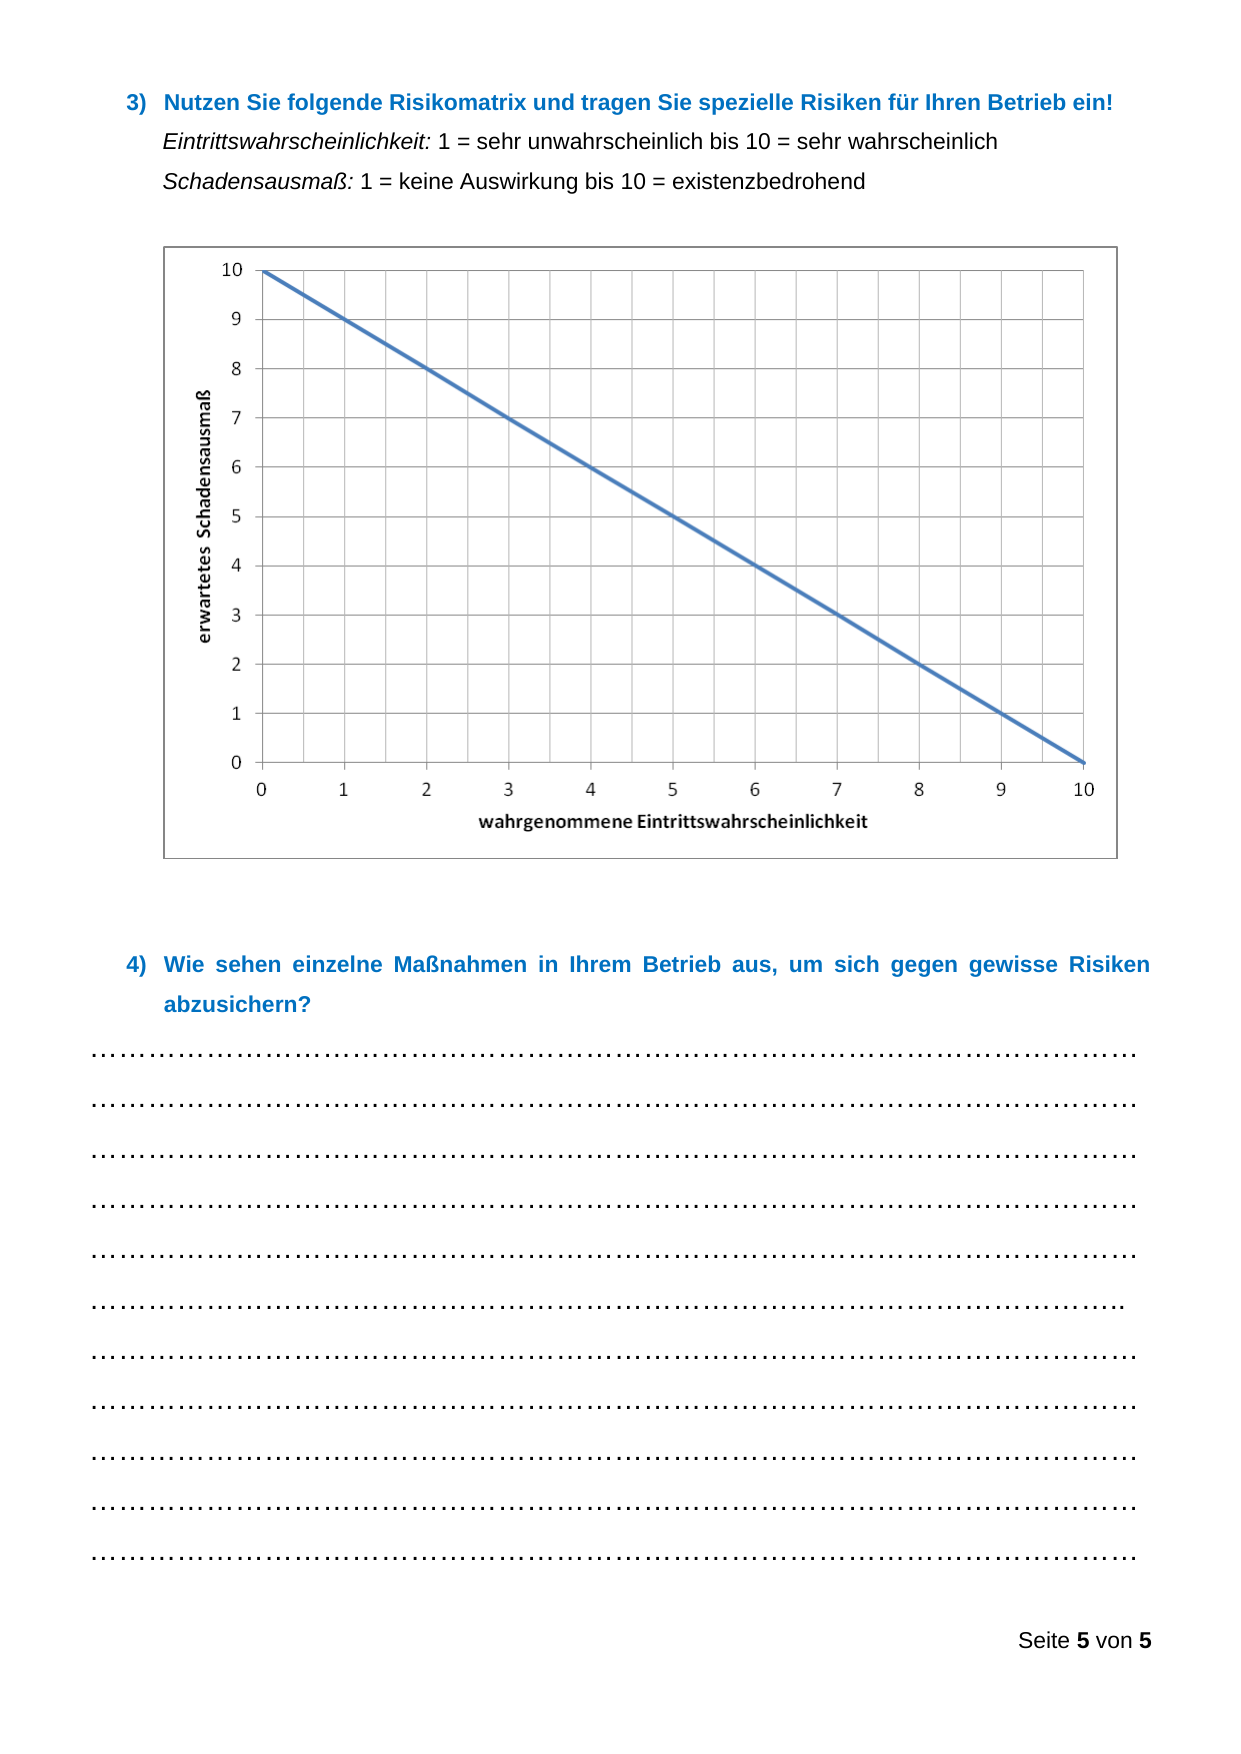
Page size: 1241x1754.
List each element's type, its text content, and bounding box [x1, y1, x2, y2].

text Schadensausmaß: 1 = keine Auswirkung bis 10 = existenzbedrohend [162, 168, 1152, 194]
list Nutzen Sie folgende Risikomatrix und tragen Sie spezielle Risiken für Ihren Betrieb ein! [126, 89, 1152, 115]
text Eintrittswahrscheinlichkeit: 1 = sehr unwahrscheinlich bis 10 = sehr wahrscheinlich [162, 128, 1152, 154]
picture [162, 246, 1118, 859]
list Wie sehen einzelne Maßnahmen in Ihrem Betrieb aus, um sich gegen gewisse Risiken abzusichern? [126, 951, 1152, 1017]
text ……………………………………………………………………………………………………………………………………………………………………………………………………………………………………………………………………………………………………………………………………………………………………………………………………………………………………………………………………………………………………………………………………………………………………………………………..……………………………………………………………………………………………………………………………………………………………………………………………………………………………………………………………………………………………………………………………………………………………………………………………………………………………………………………………………………………………… [89, 1030, 1152, 1567]
